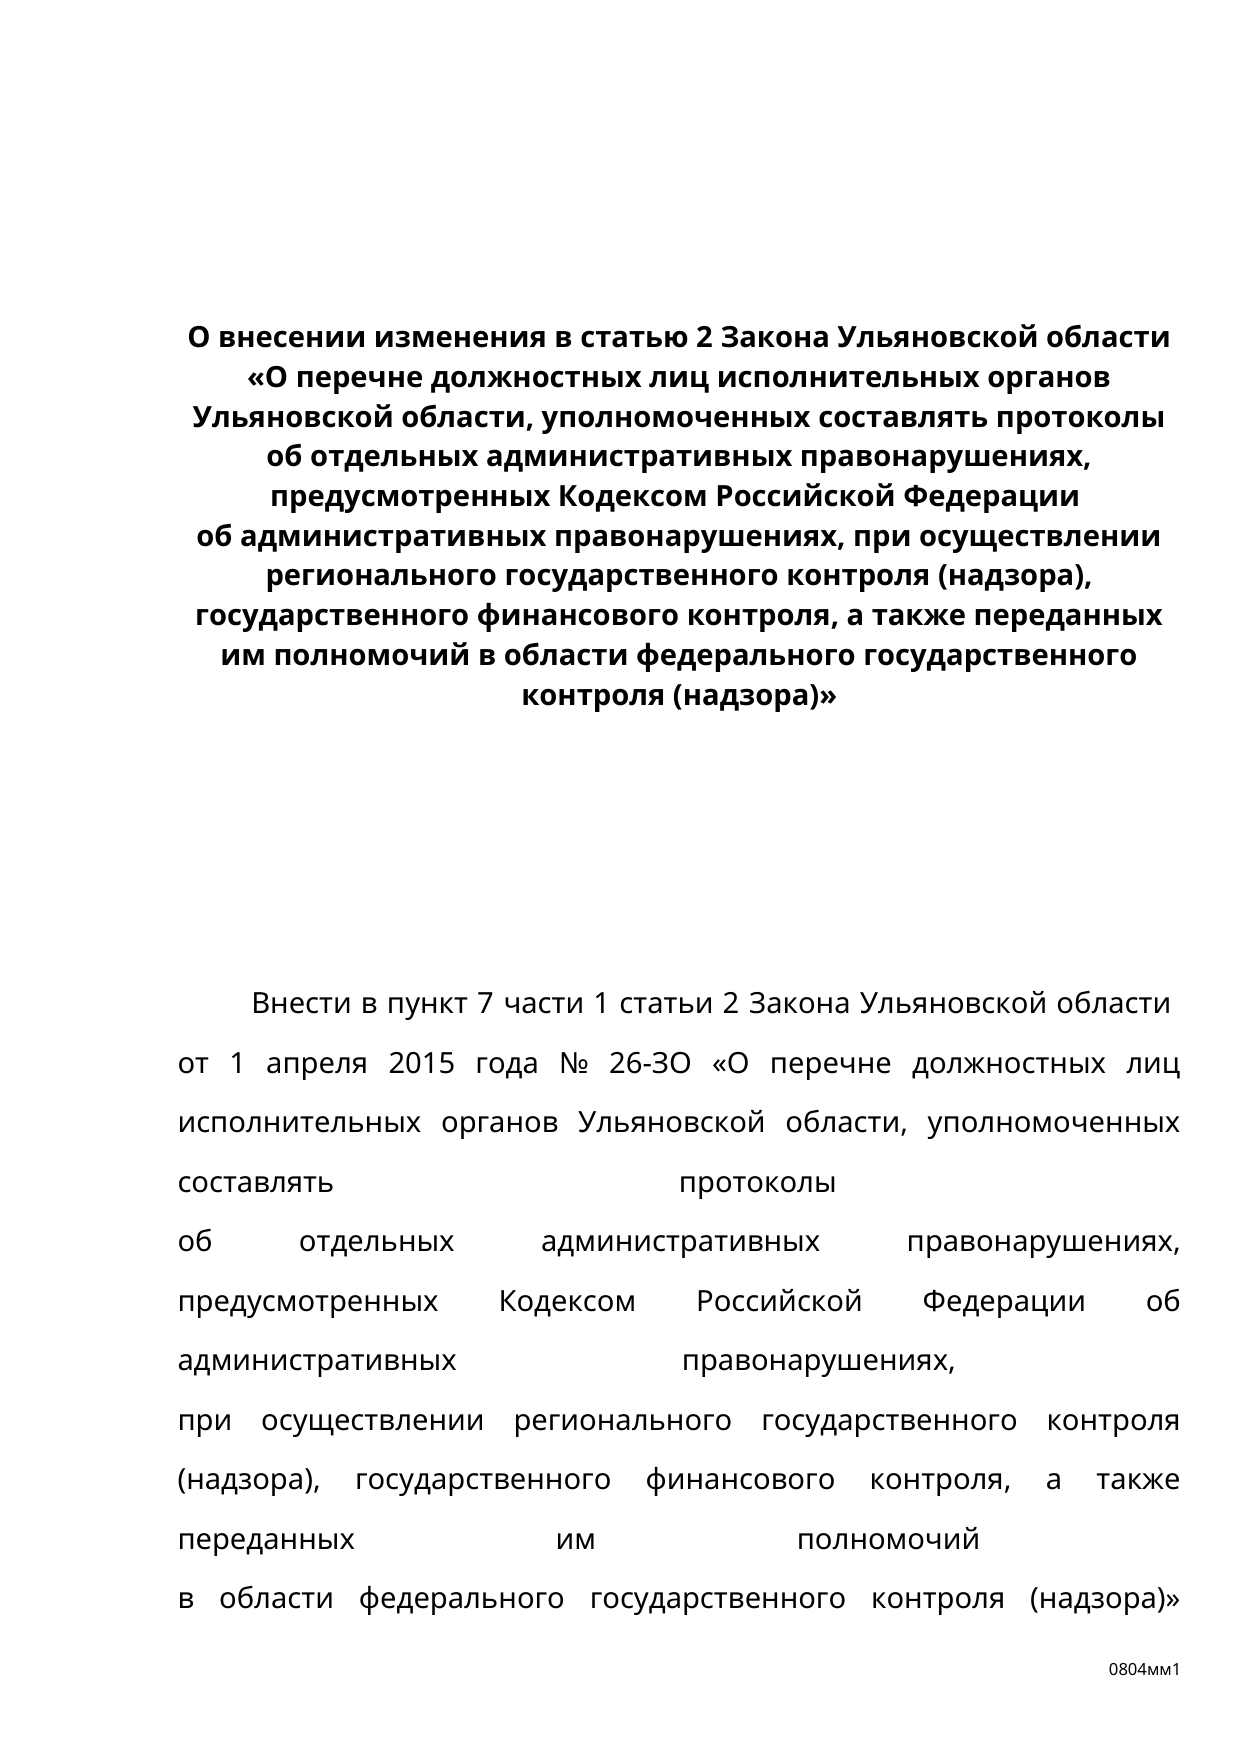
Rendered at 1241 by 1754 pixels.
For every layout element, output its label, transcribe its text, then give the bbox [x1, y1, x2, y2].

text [177, 983, 1181, 1617]
text О внесении изменения в статью 2 Закона Ульяновской области «О перечне должностных лиц исполнительных органов Ульяновской области, уполномоченных составлять протоколы об отдельных административных правонарушениях, предусмотренных Кодексом Российской Федерации об административных правонарушениях, при осуществлении регионального государственного контроля (надзора), государственного финансового контроля, а также переданных им полномочий в области федерального государственного контроля (надзора)» [177, 317, 1181, 713]
